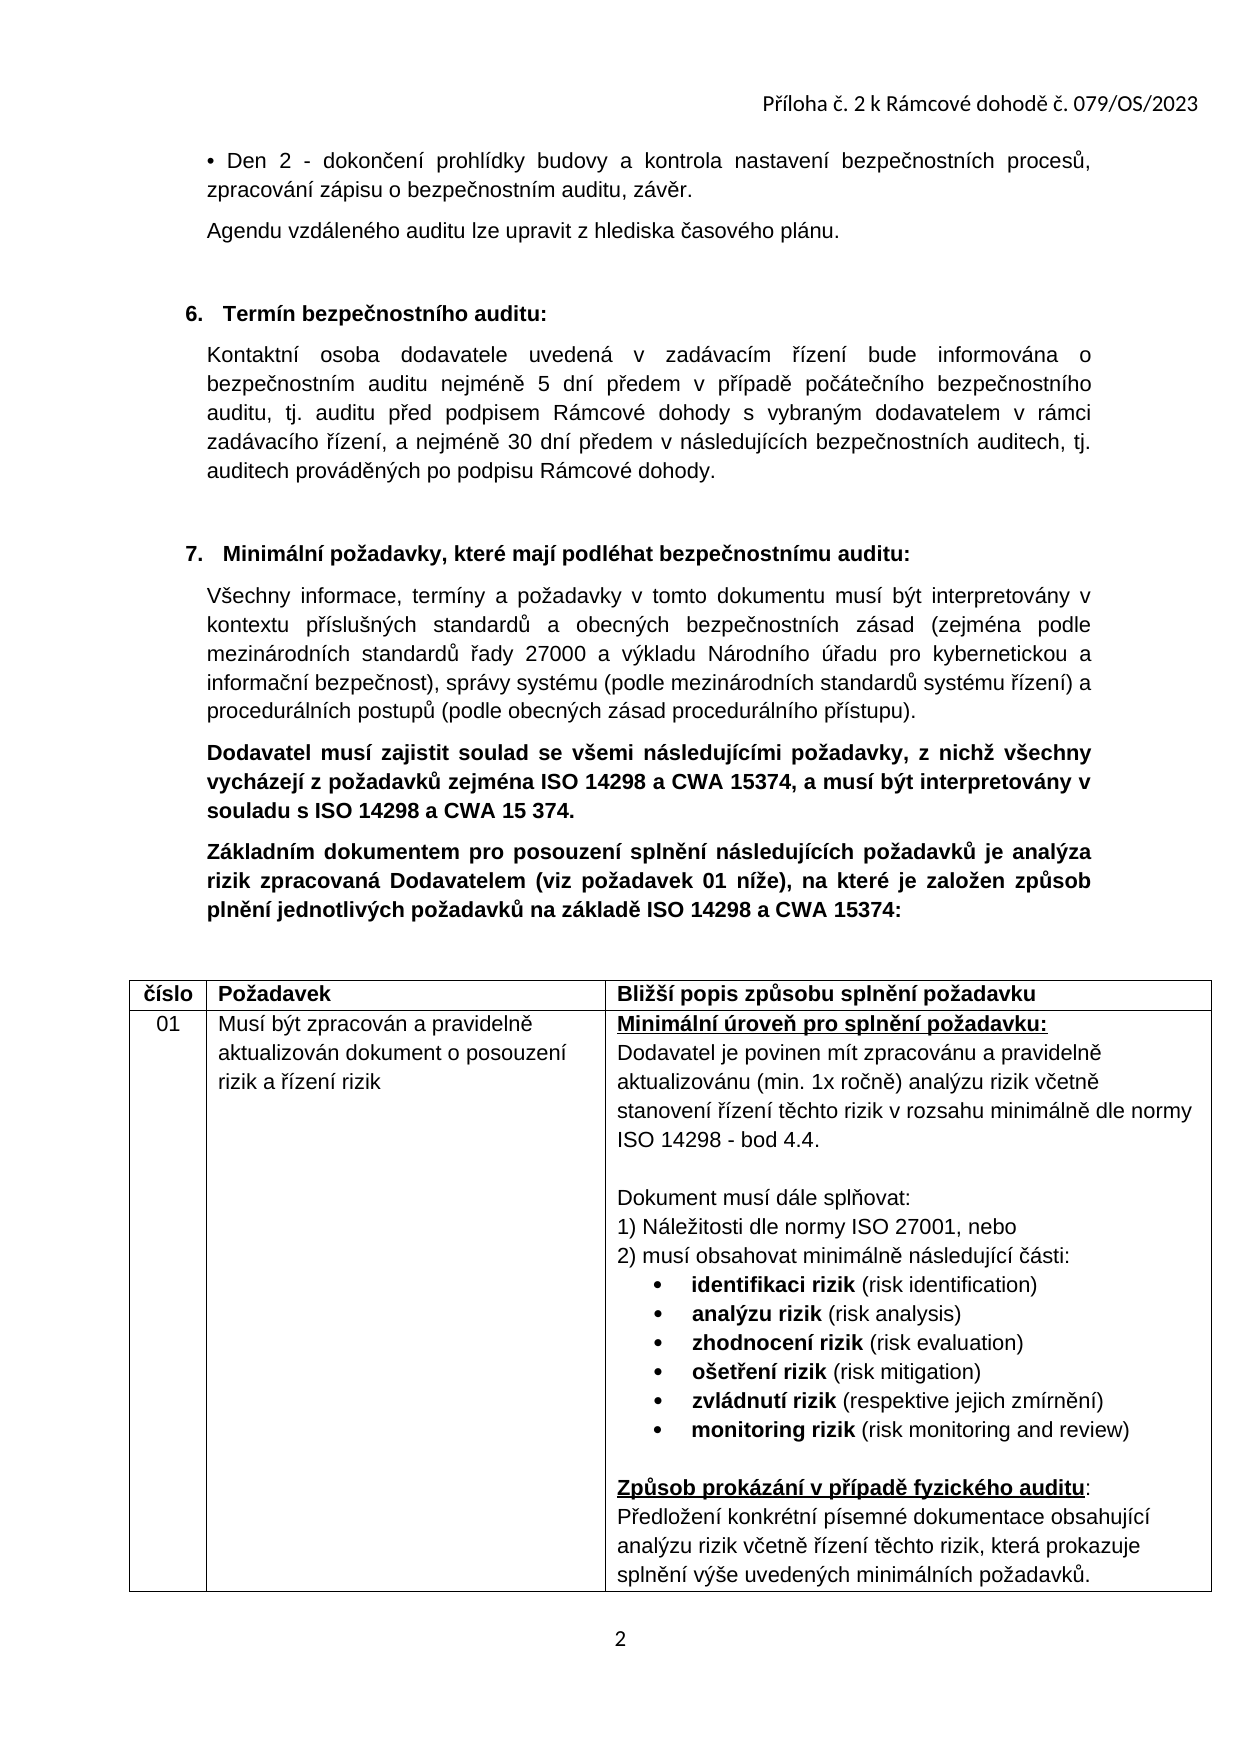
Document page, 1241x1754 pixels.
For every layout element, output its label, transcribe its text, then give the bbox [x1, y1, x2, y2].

list Termín bezpečnostního auditu: [185, 301, 1093, 326]
text • Den 2 - dokončení prohlídky budovy a kontrola nastavení bezpečnostních procesů, zpracování zápisu o bezpečnostním auditu, závěr. [207, 148, 1093, 202]
table_header Bližší popis způsobu splnění požadavku [606, 981, 1211, 1010]
text Agendu vzdáleného auditu lze upravit z hlediska časového plánu. [207, 218, 1093, 243]
table_header číslo [130, 981, 206, 1010]
table_cell 01 [130, 1011, 206, 1591]
text Dodavatel musí zajistit soulad se všemi následujícími požadavky, z nichž všechny vycházejí z požadavků zejména ISO 14298 a CWA 15374, a musí být interpretovány v souladu s ISO 14298 a CWA 15 374. [207, 740, 1093, 823]
list Minimální požadavky, které mají podléhat bezpečnostnímu auditu: [185, 541, 1093, 566]
text Základním dokumentem pro posouzení splnění následujících požadavků je analýza rizik zpracovaná Dodavatelem (viz požadavek 01 níže), na které je založen způsob plnění jednotlivých požadavků na základě ISO 14298 a CWA 15374: [207, 839, 1093, 922]
table_header Požadavek [207, 981, 605, 1010]
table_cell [606, 1011, 1211, 1591]
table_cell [207, 1011, 605, 1591]
text Všechny informace, termíny a požadavky v tomto dokumentu musí být interpretovány v kontextu příslušných standardů a obecných bezpečnostních zásad (zejména podle mezinárodních standardů řady 27000 a výkladu Národního úřadu pro kybernetickou a informační bezpečnost), správy systému (podle mezinárodních standardů systému řízení) a procedurálních postupů (podle obecných zásad procedurálního přístupu). [207, 583, 1093, 724]
text Kontaktní osoba dodavatele uvedená v zadávacím řízení bude informována o bezpečnostním auditu nejméně 5 dní předem v případě počátečního bezpečnostního auditu, tj. auditu před podpisem Rámcové dohody s vybraným dodavatelem v rámci zadávacího řízení, a nejméně 30 dní předem v následujících bezpečnostních auditech, tj. auditech prováděných po podpisu Rámcové dohody. [207, 342, 1093, 483]
